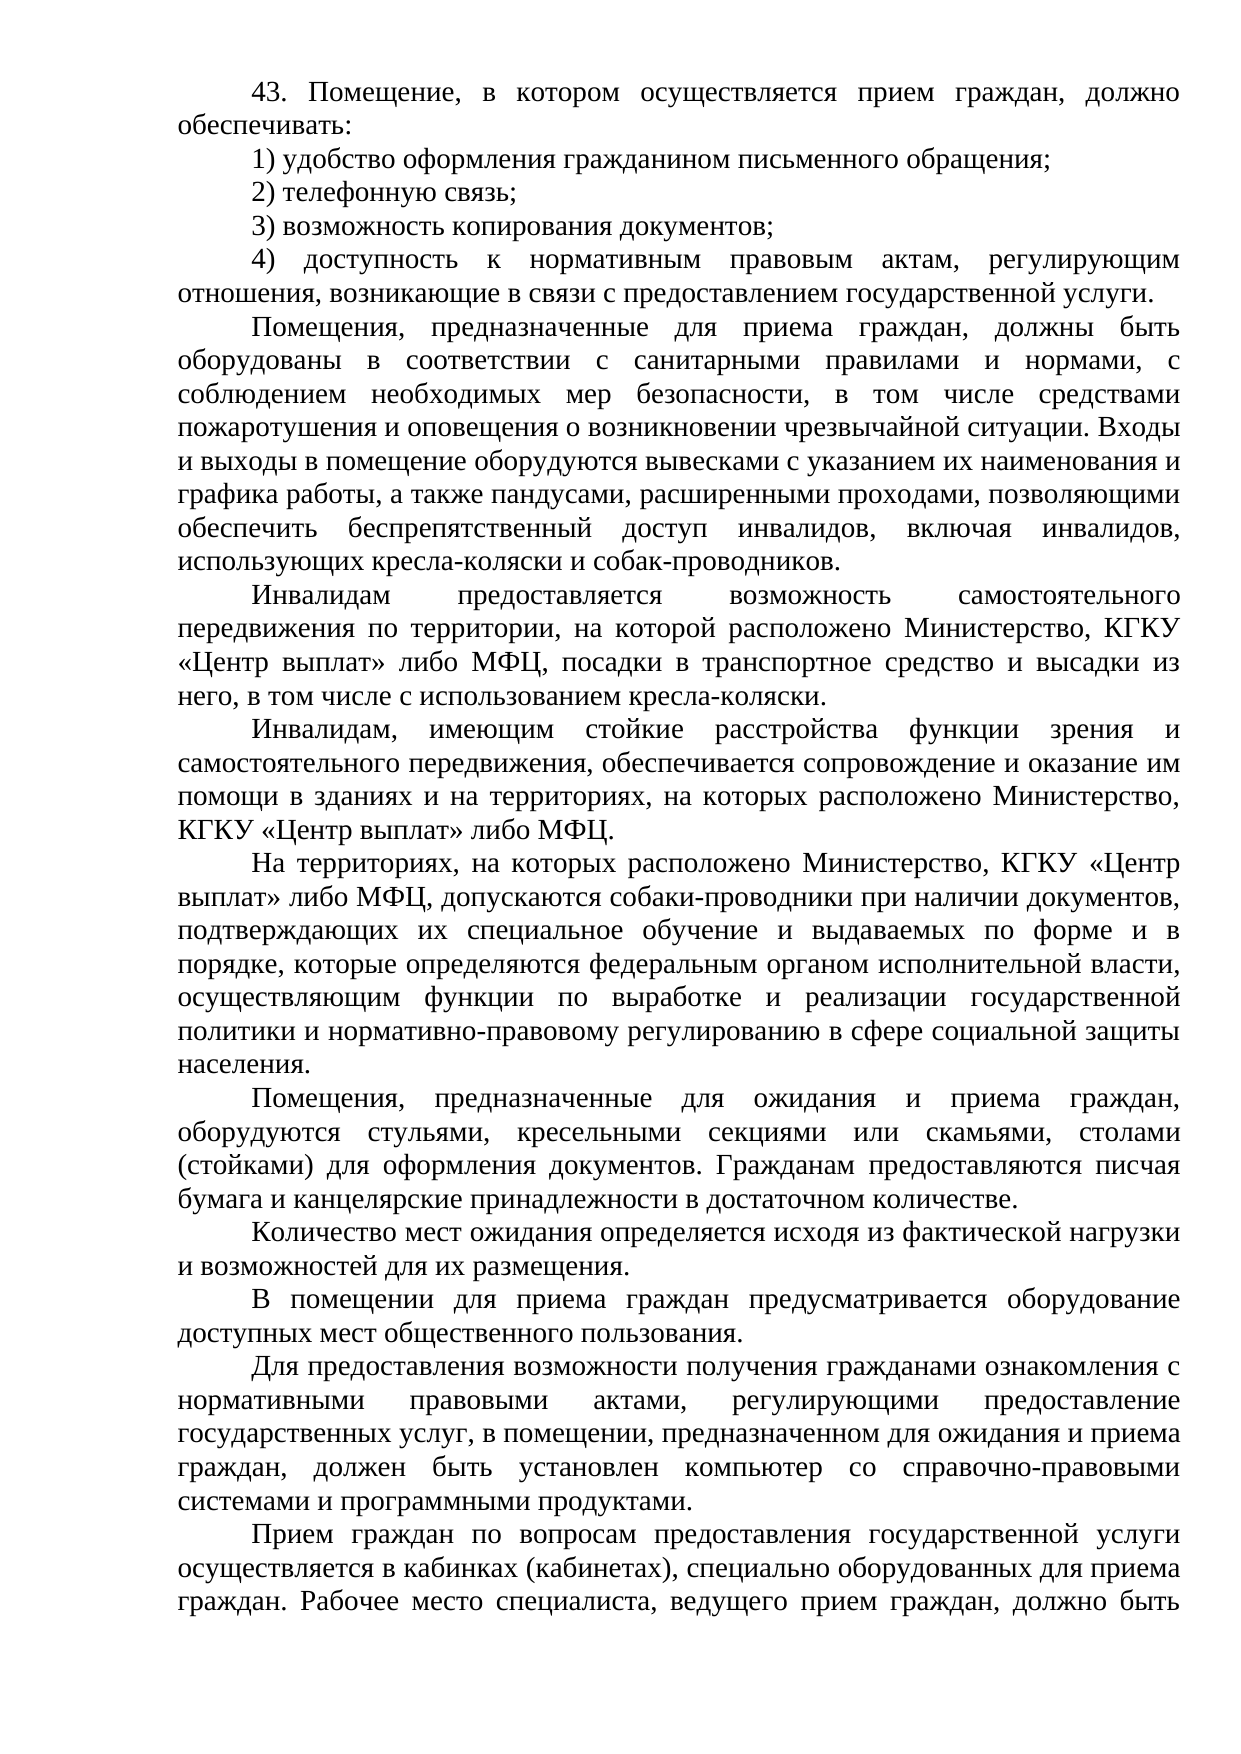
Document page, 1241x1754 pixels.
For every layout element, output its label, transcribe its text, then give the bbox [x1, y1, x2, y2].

text 4) доступность к нормативным правовым актам, регулирующим отношения, возникающие в связи с предоставлением государственной услуги. [177, 242, 1181, 309]
text В помещении для приема граждан предусматривается оборудование доступных мест общественного пользования. [177, 1281, 1181, 1348]
text 43. Помещение, в котором осуществляется прием граждан, должно обеспечивать: [177, 74, 1181, 141]
text Инвалидам, имеющим стойкие расстройства функции зрения и самостоятельного передвижения, обеспечивается сопровождение и оказание им помощи в зданиях и на территориях, на которых расположено Министерство, КГКУ «Центр выплат» либо МФЦ. [177, 711, 1181, 845]
text 3) возможность копирования документов; [177, 208, 1181, 242]
text На территориях, на которых расположено Министерство, КГКУ «Центр выплат» либо МФЦ, допускаются собаки-проводники при наличии документов, подтверждающих их специальное обучение и выдаваемых по форме и в порядке, которые определяются федеральным органом исполнительной власти, осуществляющим функции по выработке и реализации государственной политики и нормативно-правовому регулированию в сфере социальной защиты населения. [177, 845, 1181, 1080]
text Для предоставления возможности получения гражданами ознакомления с нормативными правовыми актами, регулирующими предоставление государственных услуг, в помещении, предназначенном для ожидания и приема граждан, должен быть установлен компьютер со справочно-правовыми системами и программными продуктами. [177, 1348, 1181, 1516]
text 2) телефонную связь; [177, 174, 1181, 208]
text Помещения, предназначенные для приема граждан, должны быть оборудованы в соответствии с санитарными правилами и нормами, с соблюдением необходимых мер безопасности, в том числе средствами пожаротушения и оповещения о возникновении чрезвычайной ситуации. Входы и выходы в помещение оборудуются вывесками с указанием их наименования и графика работы, а также пандусами, расширенными проходами, позволяющими обеспечить беспрепятственный доступ инвалидов, включая инвалидов, использующих кресла-коляски и собак-проводников. [177, 309, 1181, 577]
text Помещения, предназначенные для ожидания и приема граждан, оборудуются стульями, кресельными секциями или скамьями, столами (стойками) для оформления документов. Гражданам предоставляются писчая бумага и канцелярские принадлежности в достаточном количестве. [177, 1080, 1181, 1214]
text Количество мест ожидания определяется исходя из фактической нагрузки и возможностей для их размещения. [177, 1214, 1181, 1281]
text 1) удобство оформления гражданином письменного обращения; [177, 141, 1181, 174]
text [177, 1516, 1181, 1617]
text Инвалидам предоставляется возможность самостоятельного передвижения по территории, на которой расположено Министерство, КГКУ «Центр выплат» либо МФЦ, посадки в транспортное средство и высадки из него, в том числе с использованием кресла-коляски. [177, 577, 1181, 711]
